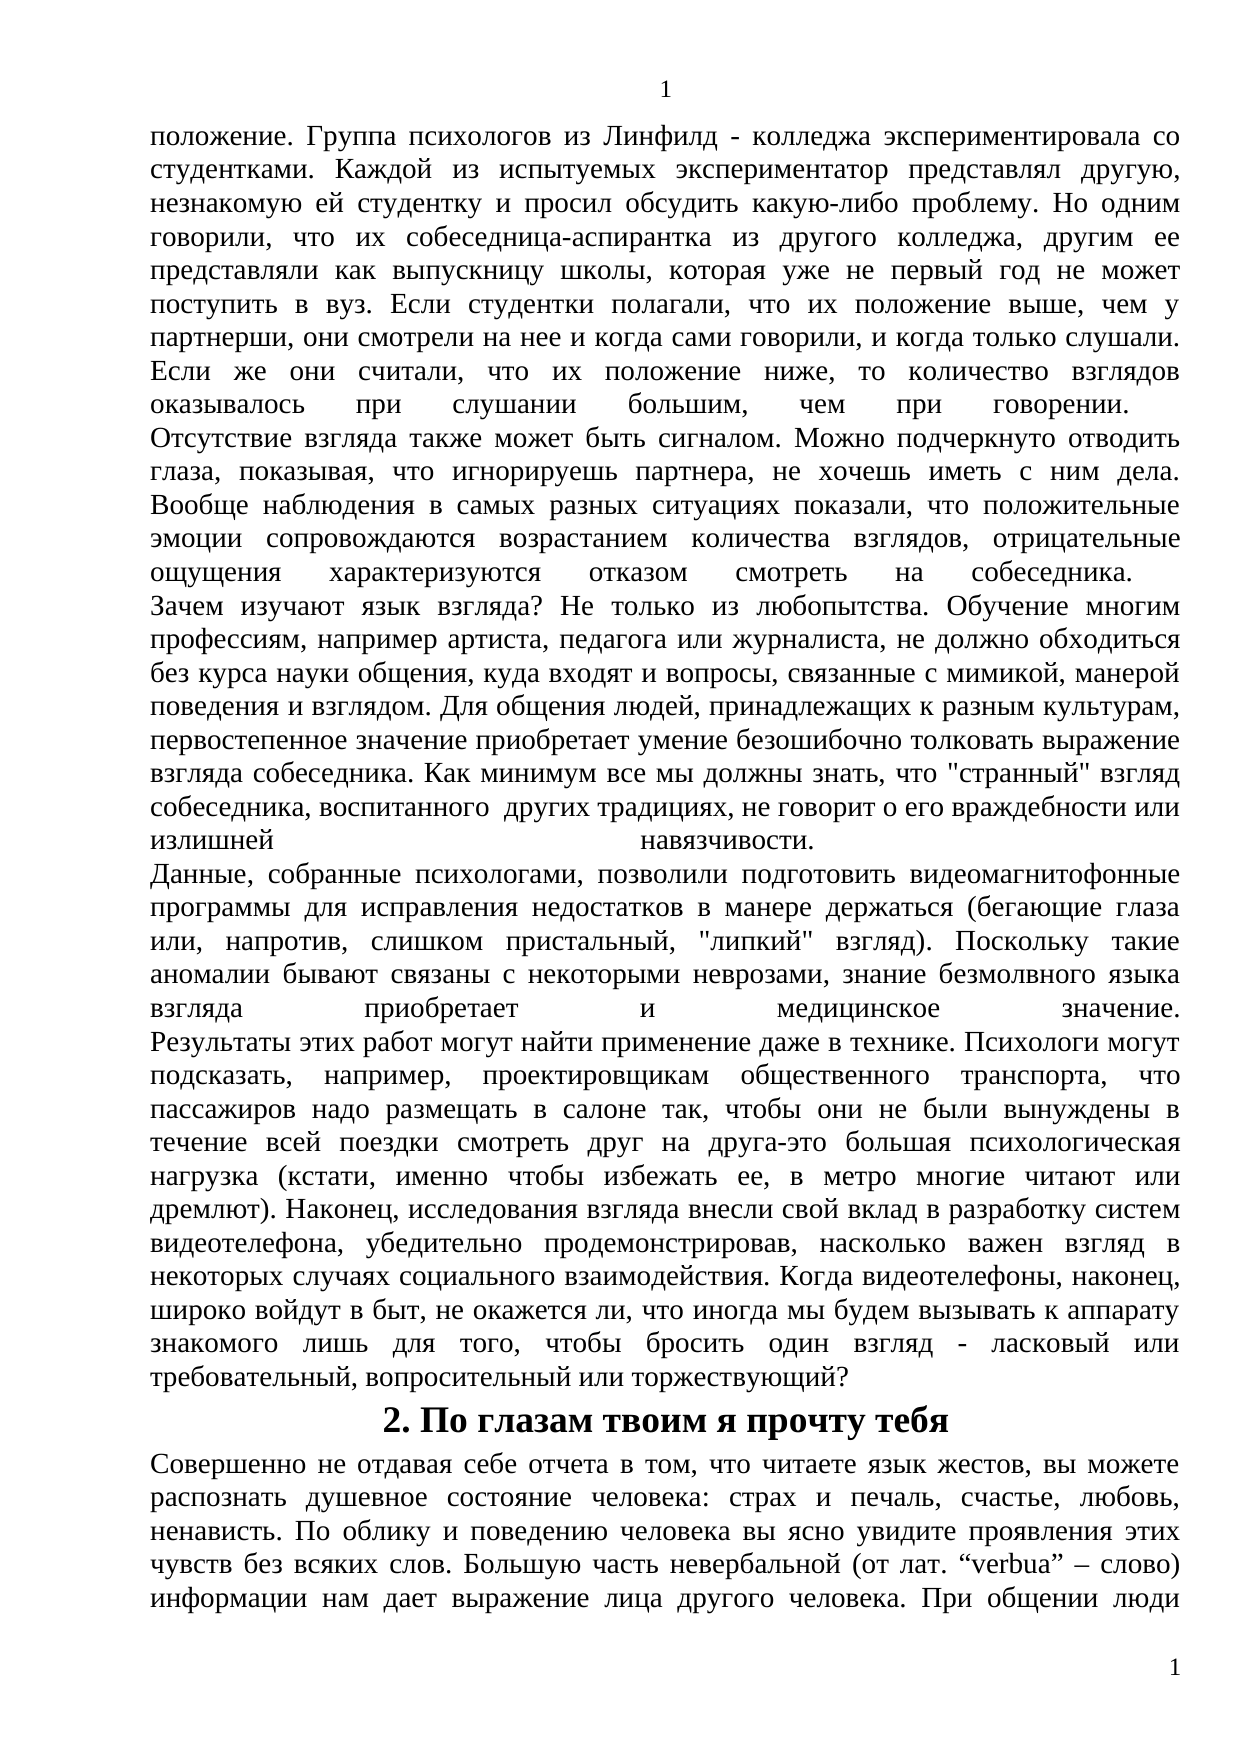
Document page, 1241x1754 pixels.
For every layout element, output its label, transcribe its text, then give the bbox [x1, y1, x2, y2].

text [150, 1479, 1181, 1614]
subtitle 2. По глазам твоим я прочту тебя [150, 1431, 1181, 1474]
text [150, 118, 1181, 1426]
